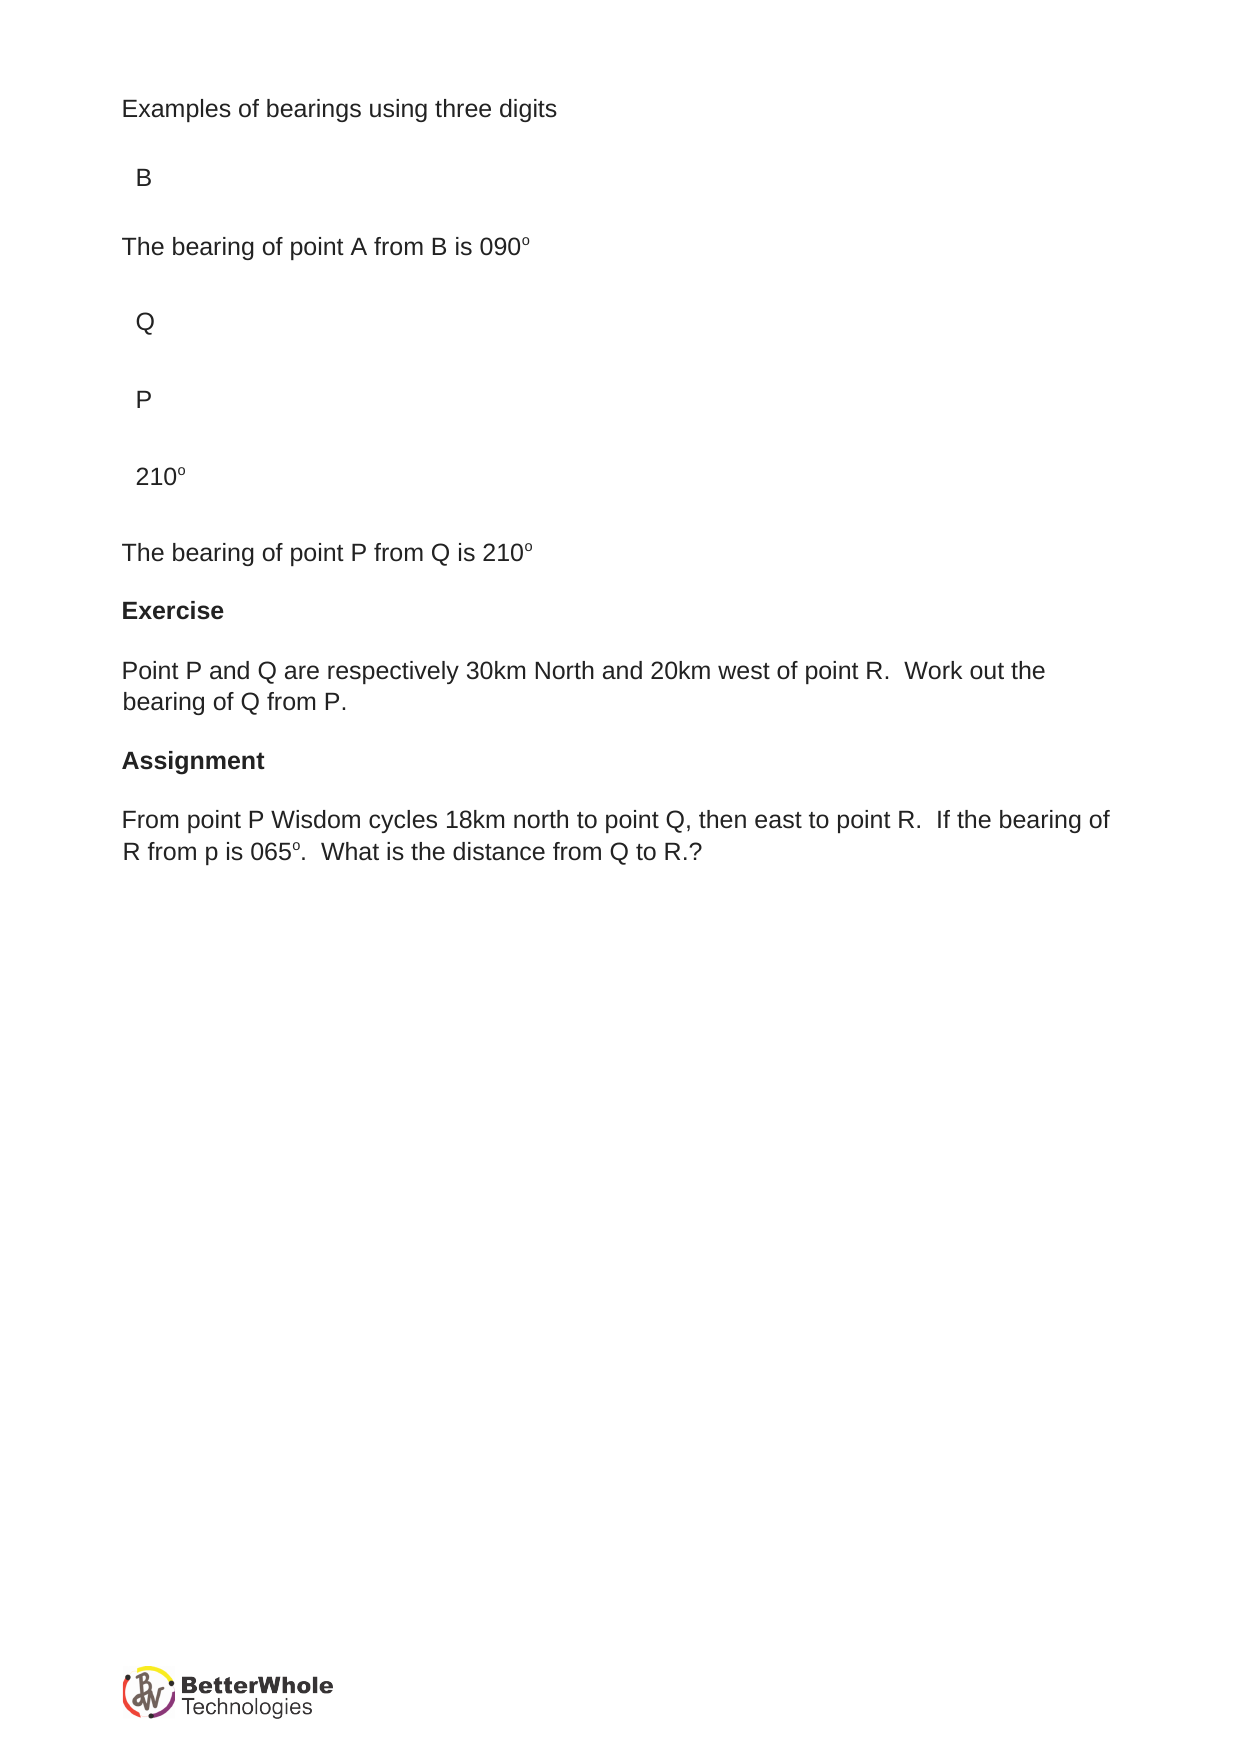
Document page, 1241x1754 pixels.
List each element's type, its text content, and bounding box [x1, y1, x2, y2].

text The bearing of point P from Q is 210o [121, 537, 1116, 566]
text The bearing of point A from B is 090o [121, 232, 1116, 260]
subtitle Assignment [121, 746, 1116, 775]
text 210o [135, 462, 1116, 491]
text Q [135, 307, 1116, 336]
text Examples of bearings using three digits [121, 94, 1116, 123]
picture [122, 1666, 333, 1719]
subtitle Exercise [121, 596, 1116, 625]
text Point P and Q are respectively 30km North and 20km west of point R. Work out the bearing of Q from P. [121, 656, 1116, 716]
text P [135, 385, 1116, 413]
text From point P Wisdom cycles 18km north to point Q, then east to point R. If the bearing of R from p is 065o. What is the distance from Q to R.? [121, 806, 1116, 866]
text B [135, 163, 1116, 192]
